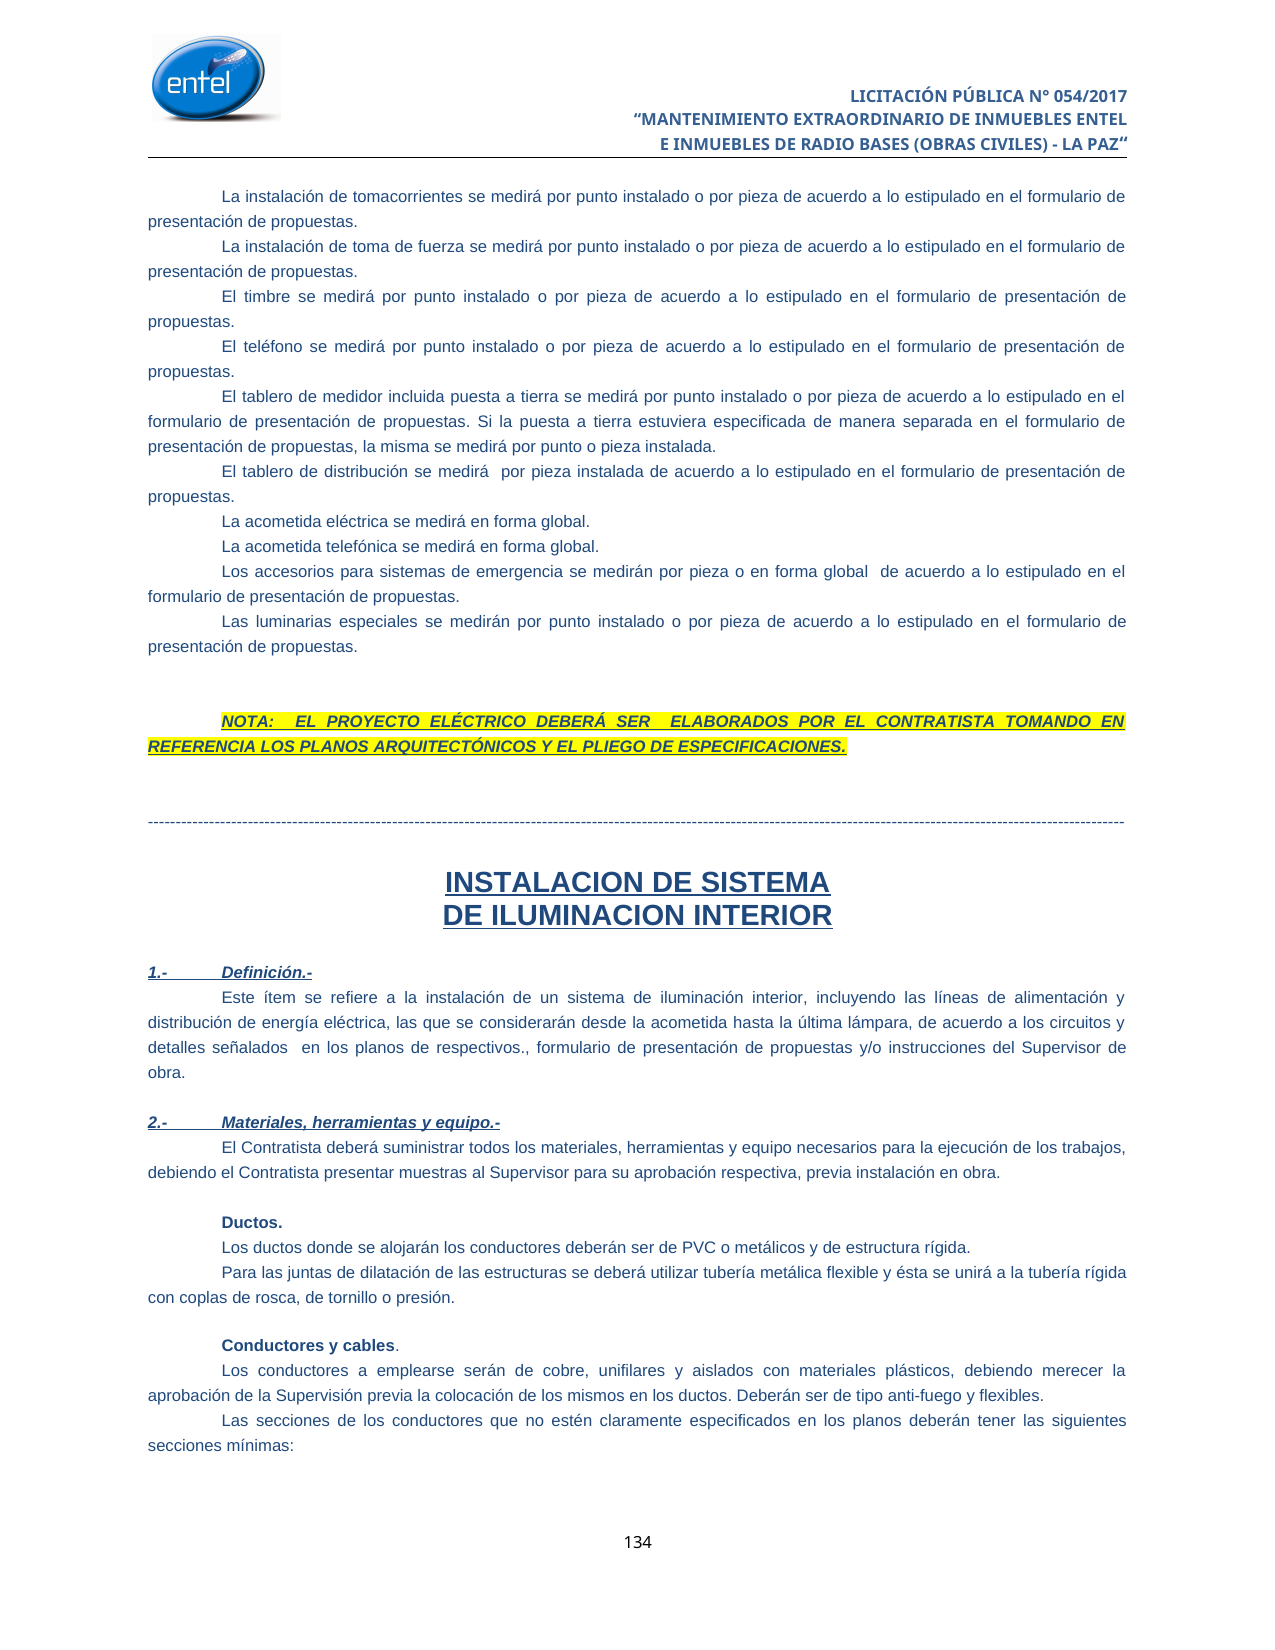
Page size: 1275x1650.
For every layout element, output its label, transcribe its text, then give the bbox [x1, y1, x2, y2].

text Para las juntas de dilatación de las estructuras se deberá utilizar tubería metálica flexible y ésta se unirá a la tubería rígida con coplas de rosca, de tornillo o presión. [148, 1257, 1127, 1307]
text El tablero de medidor incluida puesta a tierra se medirá por punto instalado o por pieza de acuerdo a lo estipulado en el formulario de presentación de propuestas. Si la puesta a tierra estuviera especificada de manera separada en el formulario de presentación de propuestas, la misma se medirá por punto o pieza instalada. [148, 381, 1127, 456]
text El teléfono se medirá por punto instalado o por pieza de acuerdo a lo estipulado en el formulario de presentación de propuestas. [148, 331, 1127, 381]
text Este ítem se refiere a la instalación de un sistema de iluminación interior, incluyendo las líneas de alimentación y distribución de energía eléctrica, las que se considerarán desde la acometida hasta la última lámpara, de acuerdo a los circuitos y detalles señalados en los planos de respectivos., formulario de presentación de propuestas y/o instrucciones del Supervisor de obra. [148, 982, 1127, 1082]
text La instalación de toma de fuerza se medirá por punto instalado o por pieza de acuerdo a lo estipulado en el formulario de presentación de propuestas. [148, 231, 1127, 281]
text Las luminarias especiales se medirán por punto instalado o por pieza de acuerdo a lo estipulado en el formulario de presentación de propuestas. [148, 606, 1127, 656]
picture [151, 34, 282, 122]
text INSTALACION DE SISTEMA [148, 865, 1127, 898]
text La acometida eléctrica se medirá en forma global. [148, 506, 1127, 531]
text La acometida telefónica se medirá en forma global. [148, 531, 1127, 556]
text La instalación de tomacorrientes se medirá por punto instalado o por pieza de acuerdo a lo estipulado en el formulario de presentación de propuestas. [148, 181, 1127, 231]
text Los ductos donde se alojarán los conductores deberán ser de PVC o metálicos y de estructura rígida. [148, 1232, 1127, 1257]
text DE ILUMINACION INTERIOR [148, 898, 1127, 932]
text -------------------------------------------------------------------------------------------------------------------------------------------------------------------------------- [148, 806, 1127, 831]
text Los accesorios para sistemas de emergencia se medirán por pieza o en forma global de acuerdo a lo estipulado en el formulario de presentación de propuestas. [148, 556, 1127, 606]
text Ductos. [148, 1207, 1127, 1232]
text El tablero de distribución se medirá por pieza instalada de acuerdo a lo estipulado en el formulario de presentación de propuestas. [148, 456, 1127, 506]
text Los conductores a emplearse serán de cobre, unifilares y aislados con materiales plásticos, debiendo merecer la aprobación de previa la colocación de los mismos en los ductos. Deberán ser de tipo anti-fuego y flexibles. [148, 1354, 1127, 1404]
text El timbre se medirá por punto instalado o por pieza de acuerdo a lo estipulado en el formulario de presentación de propuestas. [148, 281, 1127, 331]
text El Contratista deberá suministrar todos los materiales, herramientas y equipo necesarios para la ejecución de los trabajos, debiendo el Contratista presentar muestras al Supervisor para su aprobación respectiva, previa instalación en obra. [148, 1132, 1127, 1182]
text Las secciones de los conductores que no estén claramente especificados en los planos deberán tener las siguientes secciones mínimas: [148, 1404, 1127, 1454]
text NOTA: EL PROYECTO ELÉCTRICO DEBERÁ SER ELABORADOS POR EL CONTRATISTA TOMANDO EN REFERENCIA LOS PLANOS ARQUITECTÓNICOS Y EL PLIEGO DE ESPECIFICACIONES. [148, 706, 1127, 756]
text Conductores y cables. [148, 1329, 1127, 1354]
text 1.- Definición.- [148, 957, 1127, 982]
text 2.- Materiales, herramientas y equipo.- [148, 1107, 1127, 1132]
